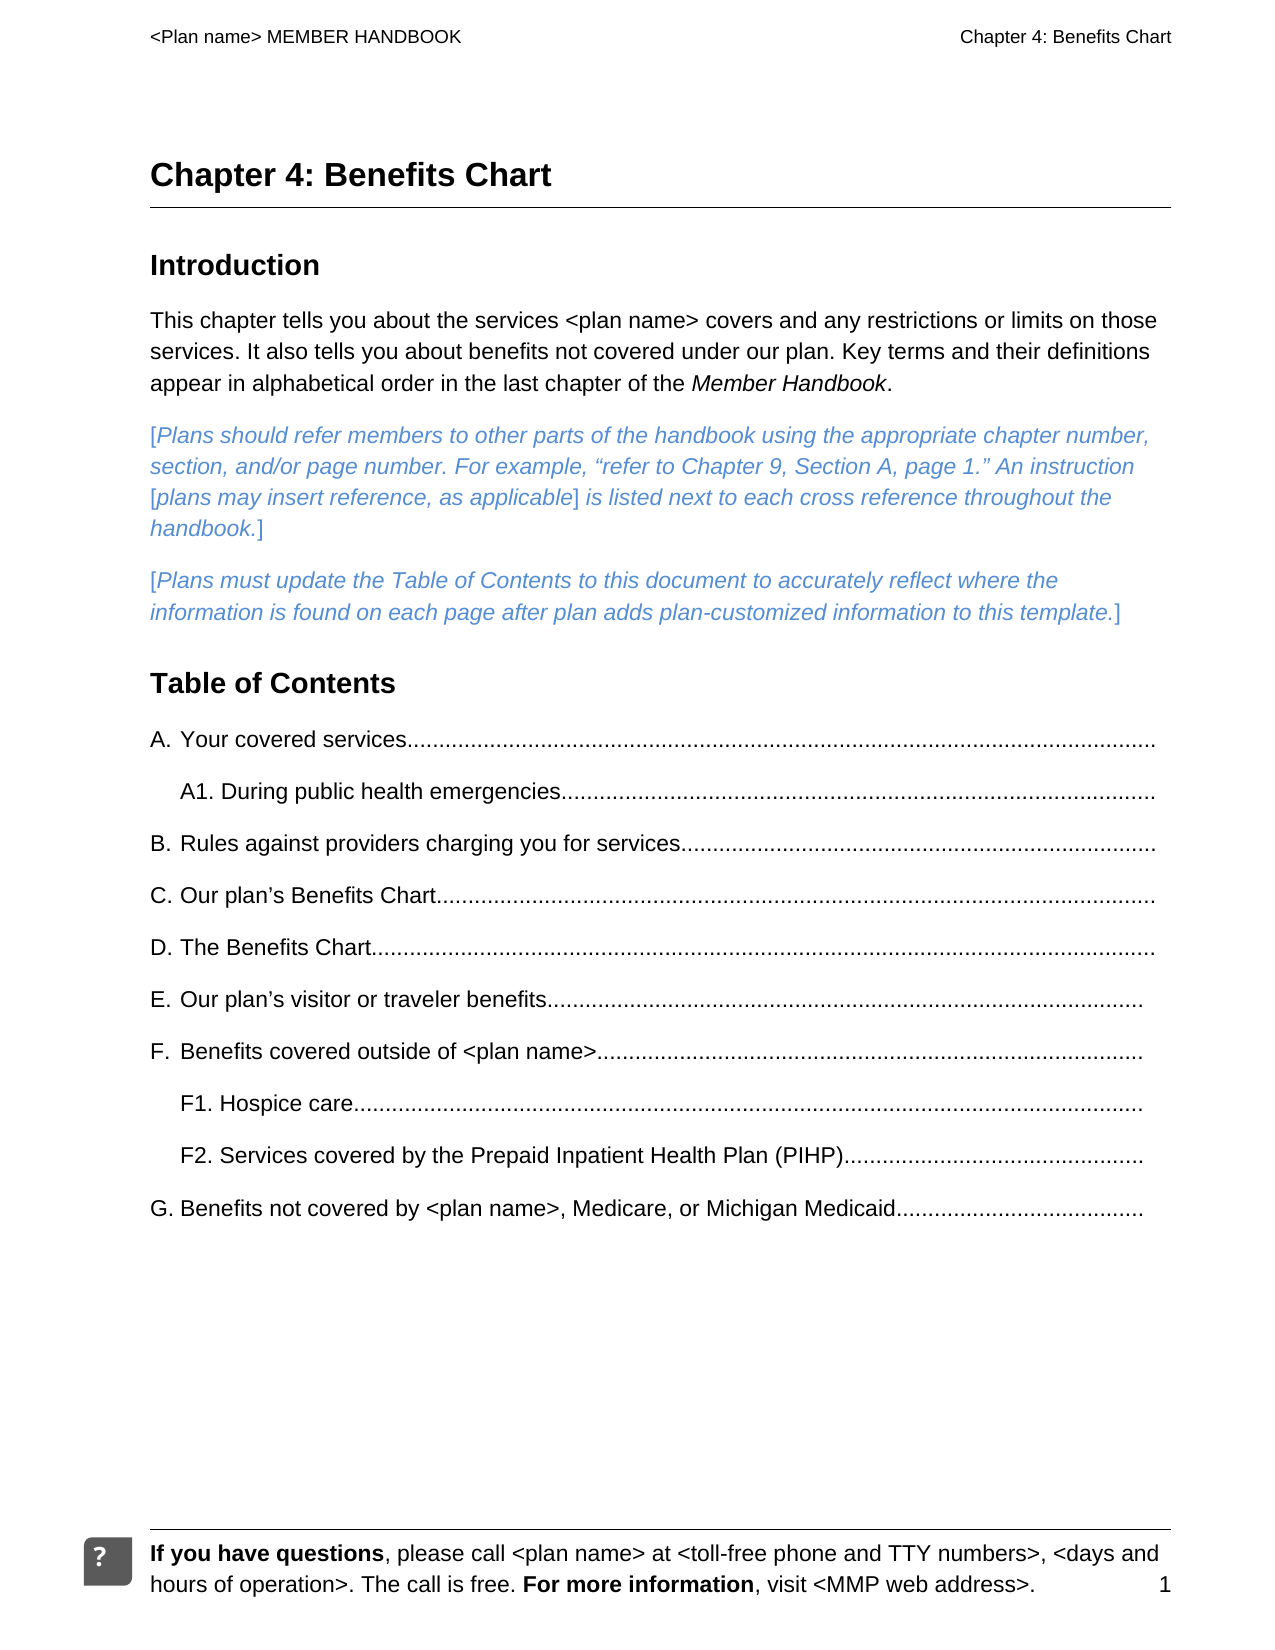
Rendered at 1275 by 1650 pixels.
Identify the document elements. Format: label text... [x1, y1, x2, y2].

text This chapter tells you about the services <plan name> covers and any restrictions or limits on those services. It also tells you about benefits not covered under our plan. Key terms and their definitions appear in alphabetical order in the last chapter of the Member Handbook. [150, 303, 1171, 397]
text [Plans must update the Table of Contents to this document to accurately reflect where the information is found on each page after plan adds plan-customized information to this template.] [150, 564, 1171, 626]
text Introduction [150, 245, 1171, 283]
text Chapter 4: Benefits Chart [150, 157, 1171, 207]
text [Plans should refer members to other parts of the handbook using the appropriate chapter number, section, and/or page number. For example, “refer to Chapter 9, Section A, page 1.” An instruction [plans may insert reference, as applicable] is listed next to each cross reference throughout the handbook.] [150, 418, 1171, 543]
text Table of Contents [150, 664, 1171, 701]
